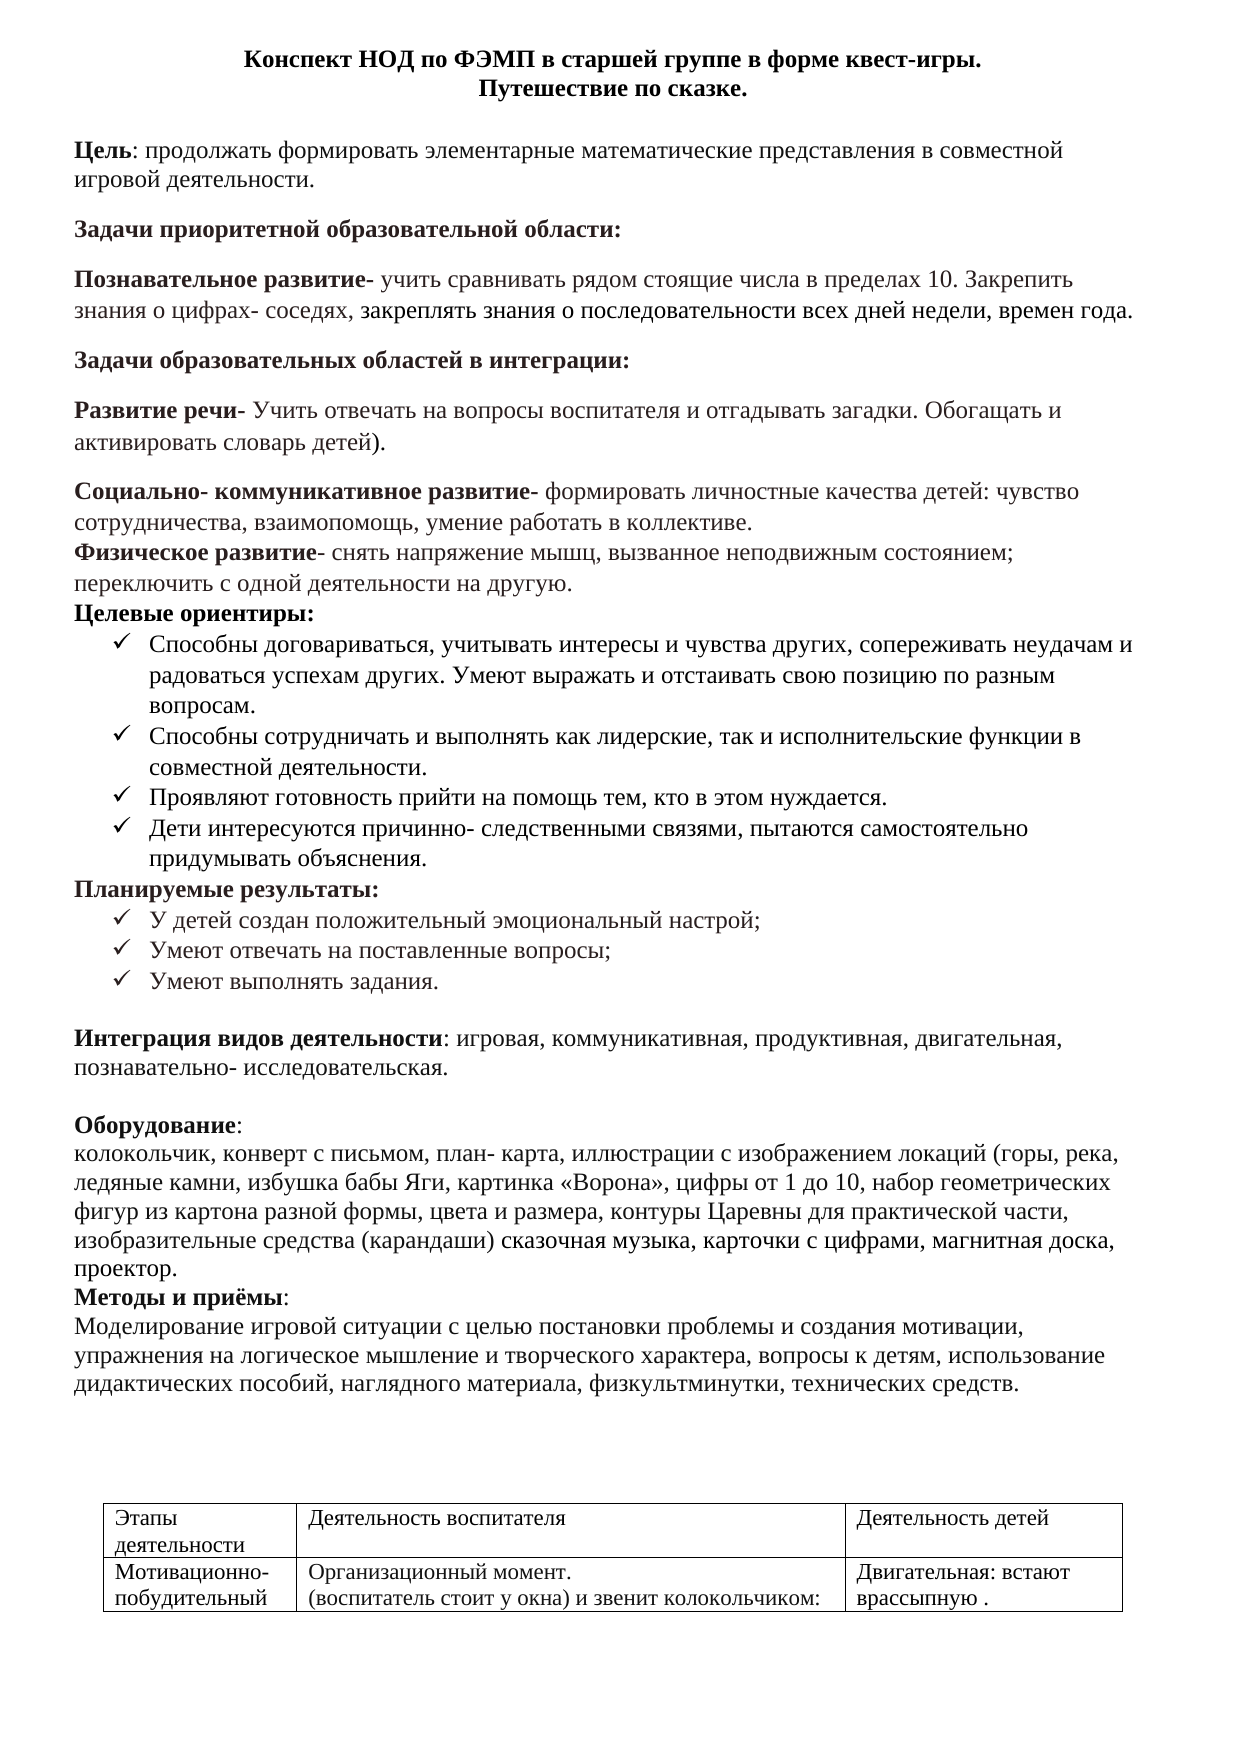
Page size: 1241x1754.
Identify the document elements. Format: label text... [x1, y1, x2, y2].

list Дети интересуются причинно- следственными связями, пытаются самостоятельно придумывать объяснения. [111, 811, 1152, 872]
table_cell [104, 1558, 296, 1611]
table_header Деятельность детей [846, 1504, 1122, 1557]
list Умеют выполнять задания. [111, 964, 1152, 995]
text Социально- коммуникативное развитие- формировать личностные качества детей: чувство сотрудничества, взаимопомощь, умение работать в коллективе. [74, 474, 1152, 535]
text Методы и приёмы: [74, 1282, 1152, 1311]
text Планируемые результаты: [74, 872, 1152, 903]
text Задачи приоритетной образовательной области: [74, 212, 1152, 243]
list Способны сотрудничать и выполнять как лидерские, так и исполнительские функции в совместной деятельности. [111, 719, 1152, 780]
table_header Деятельность воспитателя [297, 1504, 845, 1557]
text Целевые ориентиры: [74, 597, 1152, 627]
text Интеграция видов деятельности: игровая, коммуникативная, продуктивная, двигательная, познавательно- исследовательская. [74, 1023, 1152, 1081]
text Моделирование игровой ситуации с целью постановки проблемы и создания мотивации, упражнения на логическое мышление и творческого характера, вопросы к детям, использование дидактических пособий, наглядного материала, физкультминутки, технических средств. [74, 1311, 1152, 1397]
list Способны договариваться, учитывать интересы и чувства других, сопереживать неудачам и радоваться успехам других. Умеют выражать и отстаивать свою позицию по разным вопросам. [111, 627, 1152, 719]
text Развитие речи- Учить отвечать на вопросы воспитателя и отгадывать загадки. Обогащать и активировать словарь детей). [74, 393, 1152, 455]
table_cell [846, 1558, 1122, 1611]
text колокольчик, конверт с письмом, план- карта, иллюстрации с изображением локаций (горы, река, ледяные камни, избушка бабы Яги, картинка «Ворона», цифры от 1 до 10, набор геометрических фигур из картона разной формы, цвета и размера, контуры Царевны для практической части, изобразительные средства (карандаши) сказочная музыка, карточки с цифрами, магнитная доска, проектор. [74, 1138, 1152, 1282]
list Умеют отвечать на поставленные вопросы; [111, 933, 1152, 964]
text Конспект НОД по ФЭМП в старшей группе в форме квест-игры. [74, 44, 1152, 73]
table_header Этапы деятельности [104, 1504, 296, 1557]
list Проявляют готовность прийти на помощь тем, кто в этом нуждается. [111, 780, 1152, 811]
text Оборудование: [74, 1110, 1152, 1138]
list У детей создан положительный эмоциональный настрой; [111, 903, 1152, 933]
text Цель: продолжать формировать элементарные математические представления в совместной игровой деятельности. [74, 135, 1152, 193]
text Задачи образовательных областей в интеграции: [74, 343, 1152, 374]
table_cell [297, 1558, 845, 1611]
text Физическое развитие- снять напряжение мышц, вызванное неподвижным состоянием; переключить с одной деятельности на другую. [74, 535, 1152, 597]
text Познавательное развитие- учить сравнивать рядом стоящие числа в пределах 10. Закрепить знания о цифрах- соседях, закреплять знания о последовательности всех дней недели, времен года. [74, 262, 1152, 324]
text Путешествие по сказке. [74, 73, 1152, 102]
